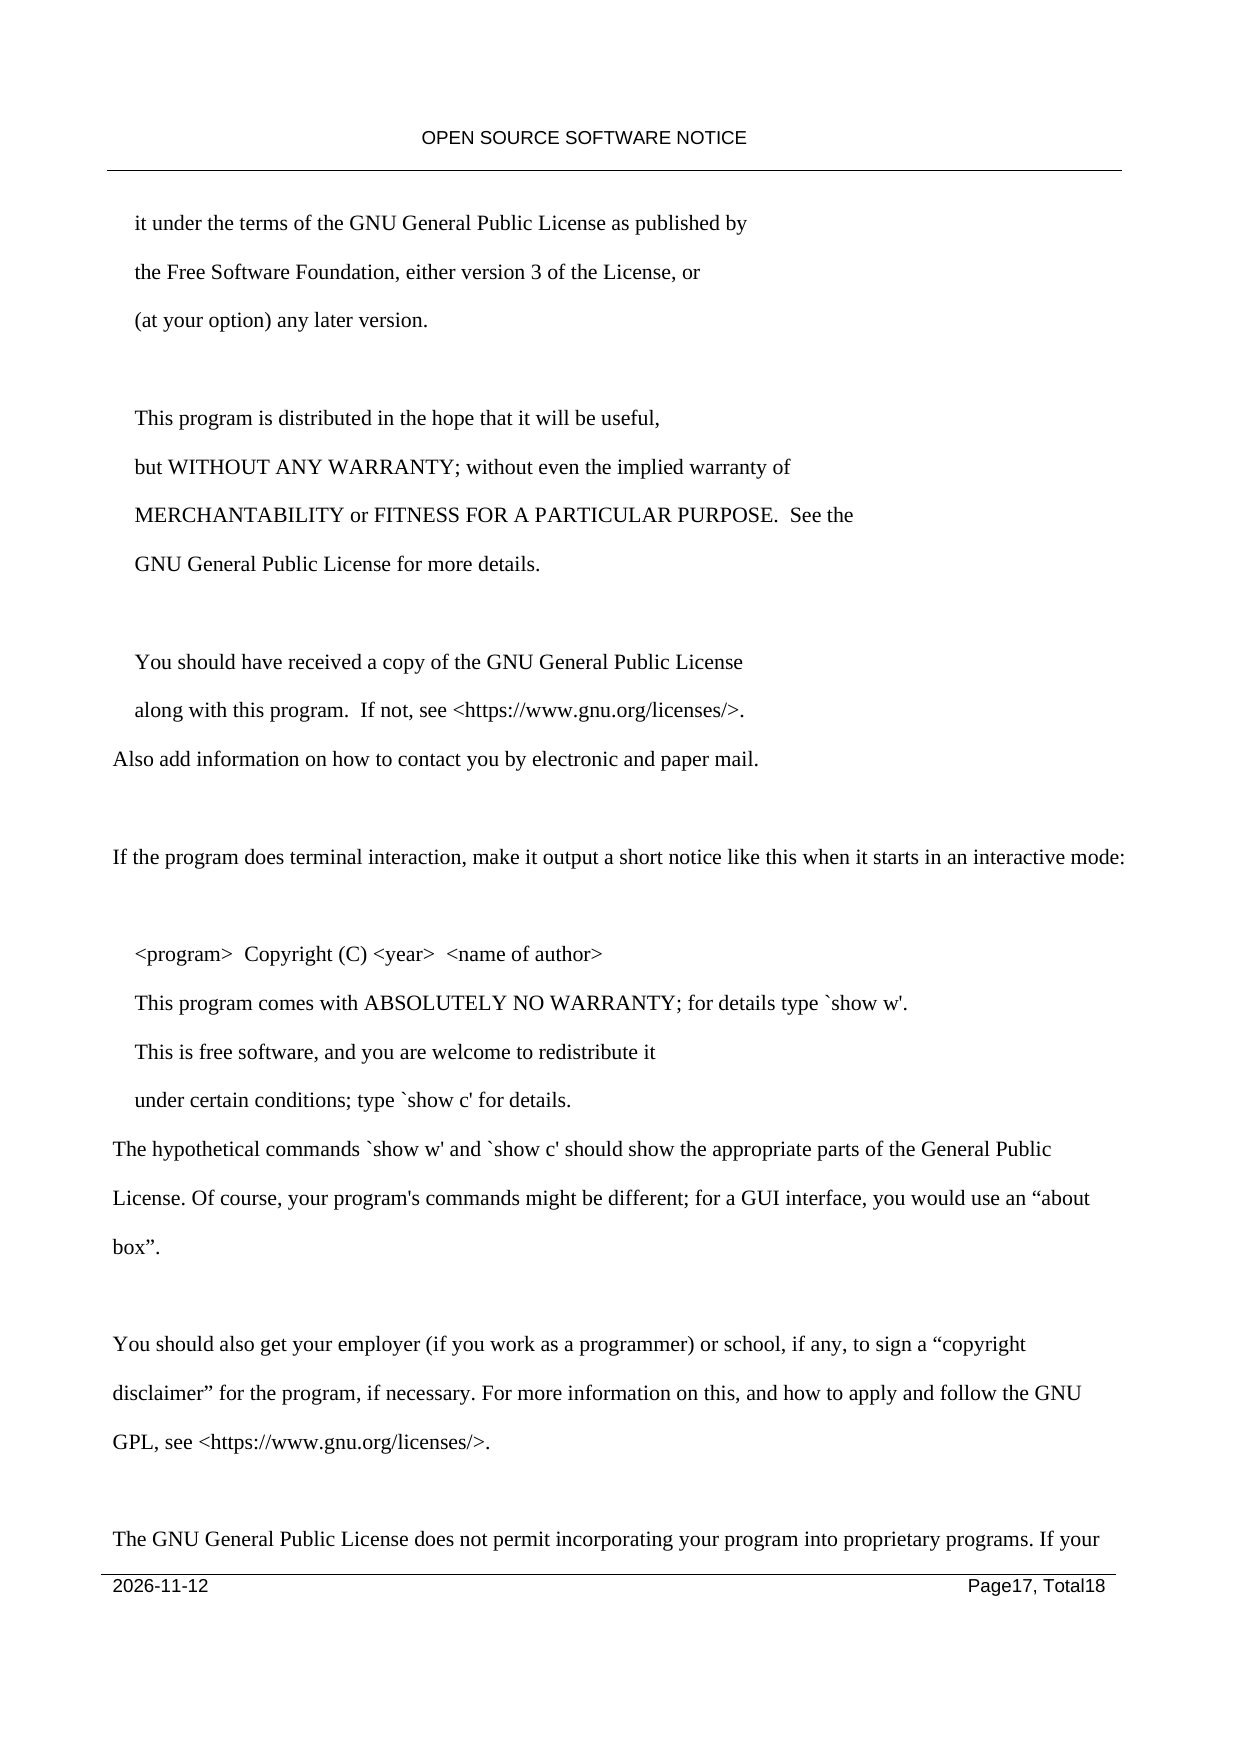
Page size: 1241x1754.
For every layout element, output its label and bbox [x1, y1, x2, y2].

text [112, 206, 1128, 1555]
